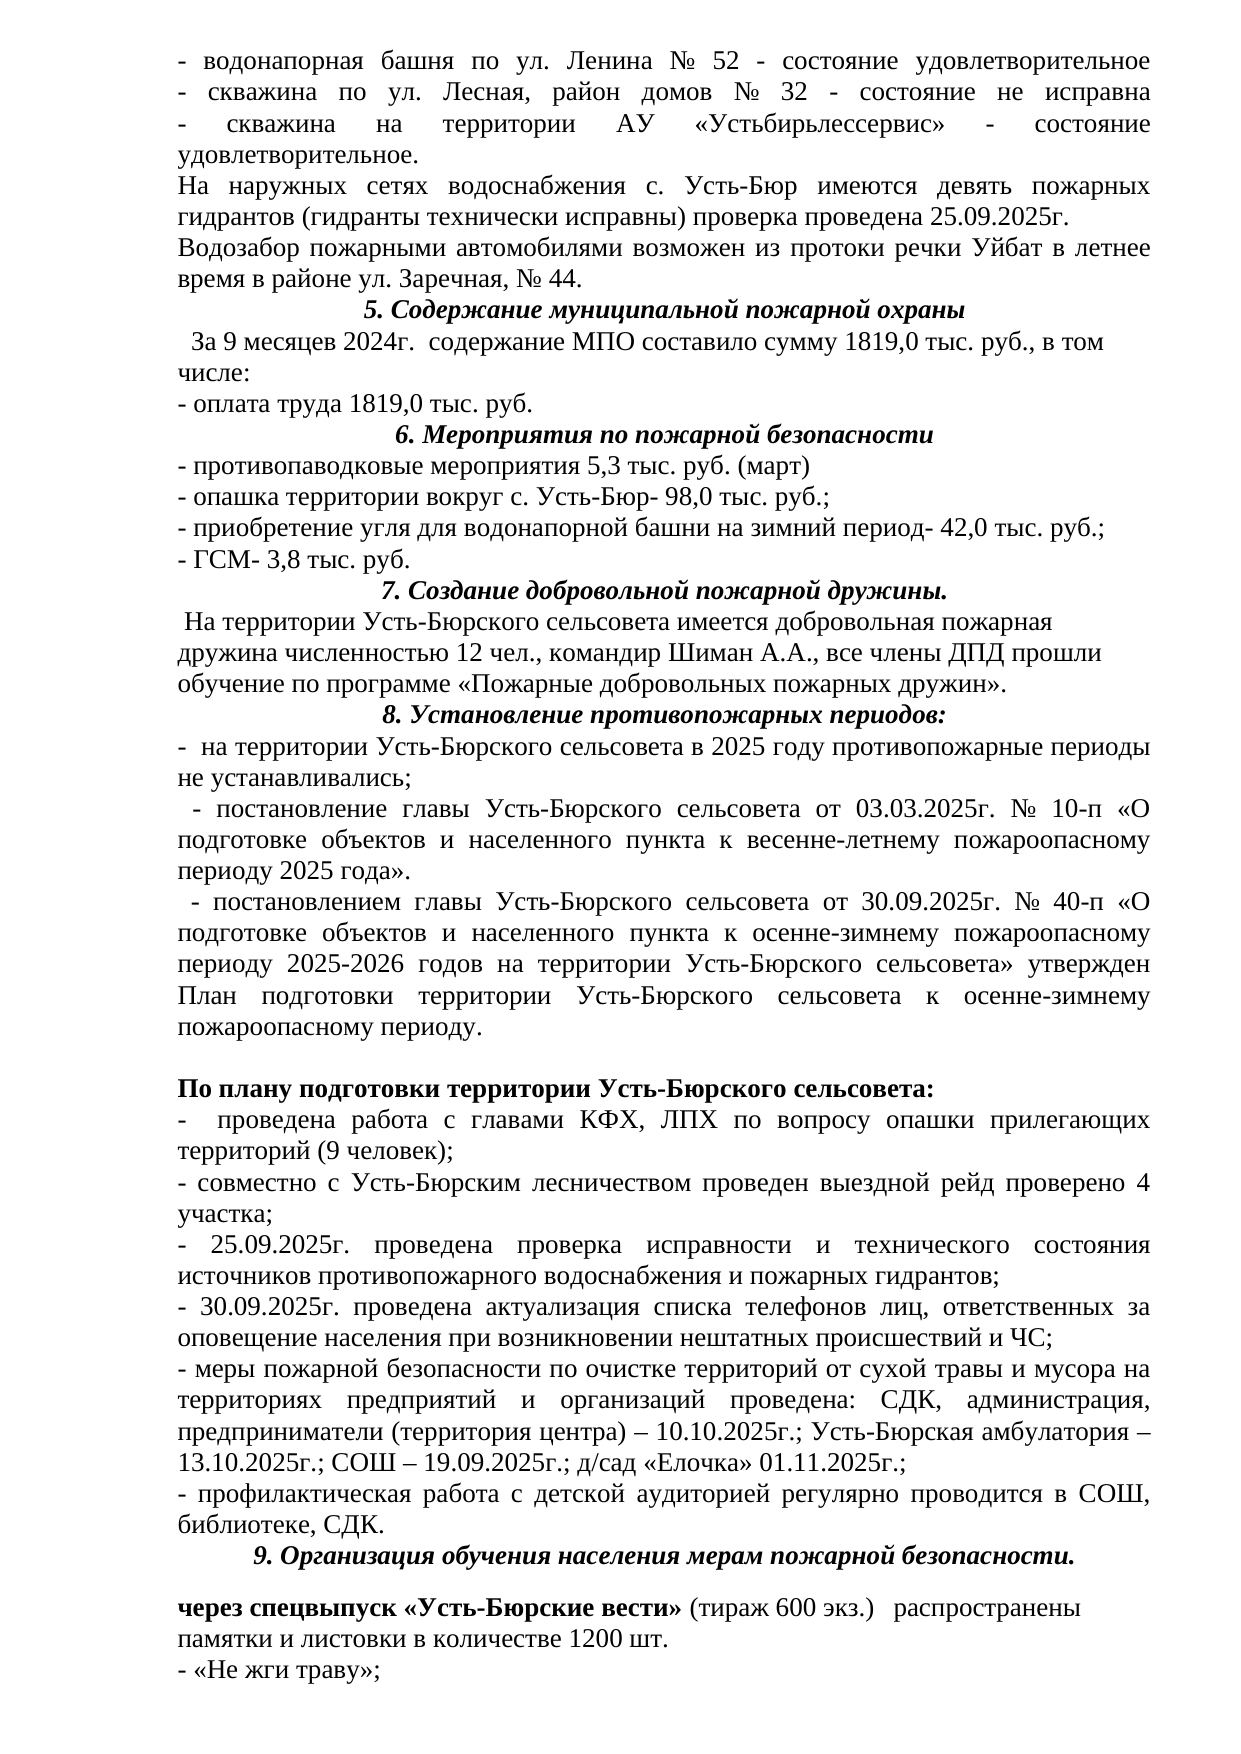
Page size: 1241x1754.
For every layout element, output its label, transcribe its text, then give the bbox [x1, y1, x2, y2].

text 9. Организация обучения населения мерам пожарной безопасности. [177, 1539, 1152, 1571]
text - меры пожарной безопасности по очистке территорий от сухой травы и мусора на территориях предприятий и организаций проведена: СДК, администрация, предприниматели (территория центра) – 10.10.2025г.; Усть-Бюрская амбулатория – 13.10.2025г.; СОШ – 19.09.2025г.; д/сад «Елочка» 01.11.2025г.; [177, 1352, 1152, 1477]
text На территории Усть-Бюрского сельсовета имеется добровольная пожарная дружина численностью 12 чел., командир Шиман А.А., все члены ДПД прошли обучение по программе «Пожарные добровольных пожарных дружин». [177, 605, 1152, 698]
text - постановлением главы Усть-Бюрского сельсовета от 30.09.2025г. № 40-п «О подготовке объектов и населенного пункта к осенне-зимнему пожароопасному периоду 2025-2026 годов на территории Усть-Бюрского сельсовета» утвержден План подготовки территории Усть-Бюрского сельсовета к осенне-зимнему пожароопасному периоду. [177, 885, 1152, 1041]
text - постановление главы Усть-Бюрского сельсовета от 03.03.2025г. № 10-п «О подготовке объектов и населенного пункта к весенне-летнему пожароопасному периоду 2025 года». [177, 792, 1152, 885]
text - «Не жги траву»; [177, 1654, 1152, 1685]
text 5. Содержание муниципальной пожарной охраны [177, 293, 1152, 325]
text За 9 месяцев 2024г. содержание МПО составило сумму 1819,0 тыс. руб., в том числе: [177, 325, 1152, 387]
text На наружных сетях водоснабжения с. Усть-Бюр имеются девять пожарных гидрантов (гидранты технически исправны) проверка проведена 25.09.2025г. [177, 169, 1152, 231]
text 8. Установление противопожарных периодов: [177, 698, 1152, 729]
text - 25.09.2025г. проведена проверка исправности и технического состояния источников противопожарного водоснабжения и пожарных гидрантов; [177, 1228, 1152, 1290]
text - проведена работа с главами КФХ, ЛПХ по вопросу опашки прилегающих территорий (9 человек); [177, 1103, 1152, 1166]
text - на территории Усть-Бюрского сельсовета в 2025 году противопожарные периоды не устанавливались; [177, 729, 1152, 792]
text - опашка территории вокруг с. Усть-Бюр- 98,0 тыс. руб.; [177, 480, 1152, 512]
text - совместно с Усть-Бюрским лесничеством проведен выездной рейд проверено 4 участка; [177, 1166, 1152, 1228]
text - водонапорная башня по ул. Ленина № 52 - состояние удовлетворительное - скважина по ул. Лесная, район домов № 32 - состояние не исправна - скважина на территории АУ «Устьбирьлессервис» - состояние удовлетворительное. [177, 44, 1152, 169]
text 7. Создание добровольной пожарной дружины. [177, 574, 1152, 605]
text - профилактическая работа с детской аудиторией регулярно проводится в СОШ, библиотеке, СДК. [177, 1477, 1152, 1539]
text По плану подготовки территории Усть-Бюрского сельсовета: [177, 1072, 1152, 1103]
text - 30.09.2025г. проведена актуализация списка телефонов лиц, ответственных за оповещение населения при возникновении нештатных происшествий и ЧС; [177, 1290, 1152, 1352]
text - противопаводковые мероприятия 5,3 тыс. руб. (март) [177, 449, 1152, 480]
text через спецвыпуск «Усть-Бюрские вести» (тираж 600 экз.) распространены памятки и листовки в количестве 1200 шт. [177, 1591, 1152, 1654]
text - оплата труда 1819,0 тыс. руб. [177, 387, 1152, 418]
text - ГСМ- 3,8 тыс. руб. [177, 543, 1152, 574]
text - приобретение угля для водонапорной башни на зимний период- 42,0 тыс. руб.; [177, 512, 1152, 543]
text Водозабор пожарными автомобилями возможен из протоки речки Уйбат в летнее время в районе ул. Заречная, № 44. [177, 231, 1152, 293]
text 6. Мероприятия по пожарной безопасности [177, 418, 1152, 449]
